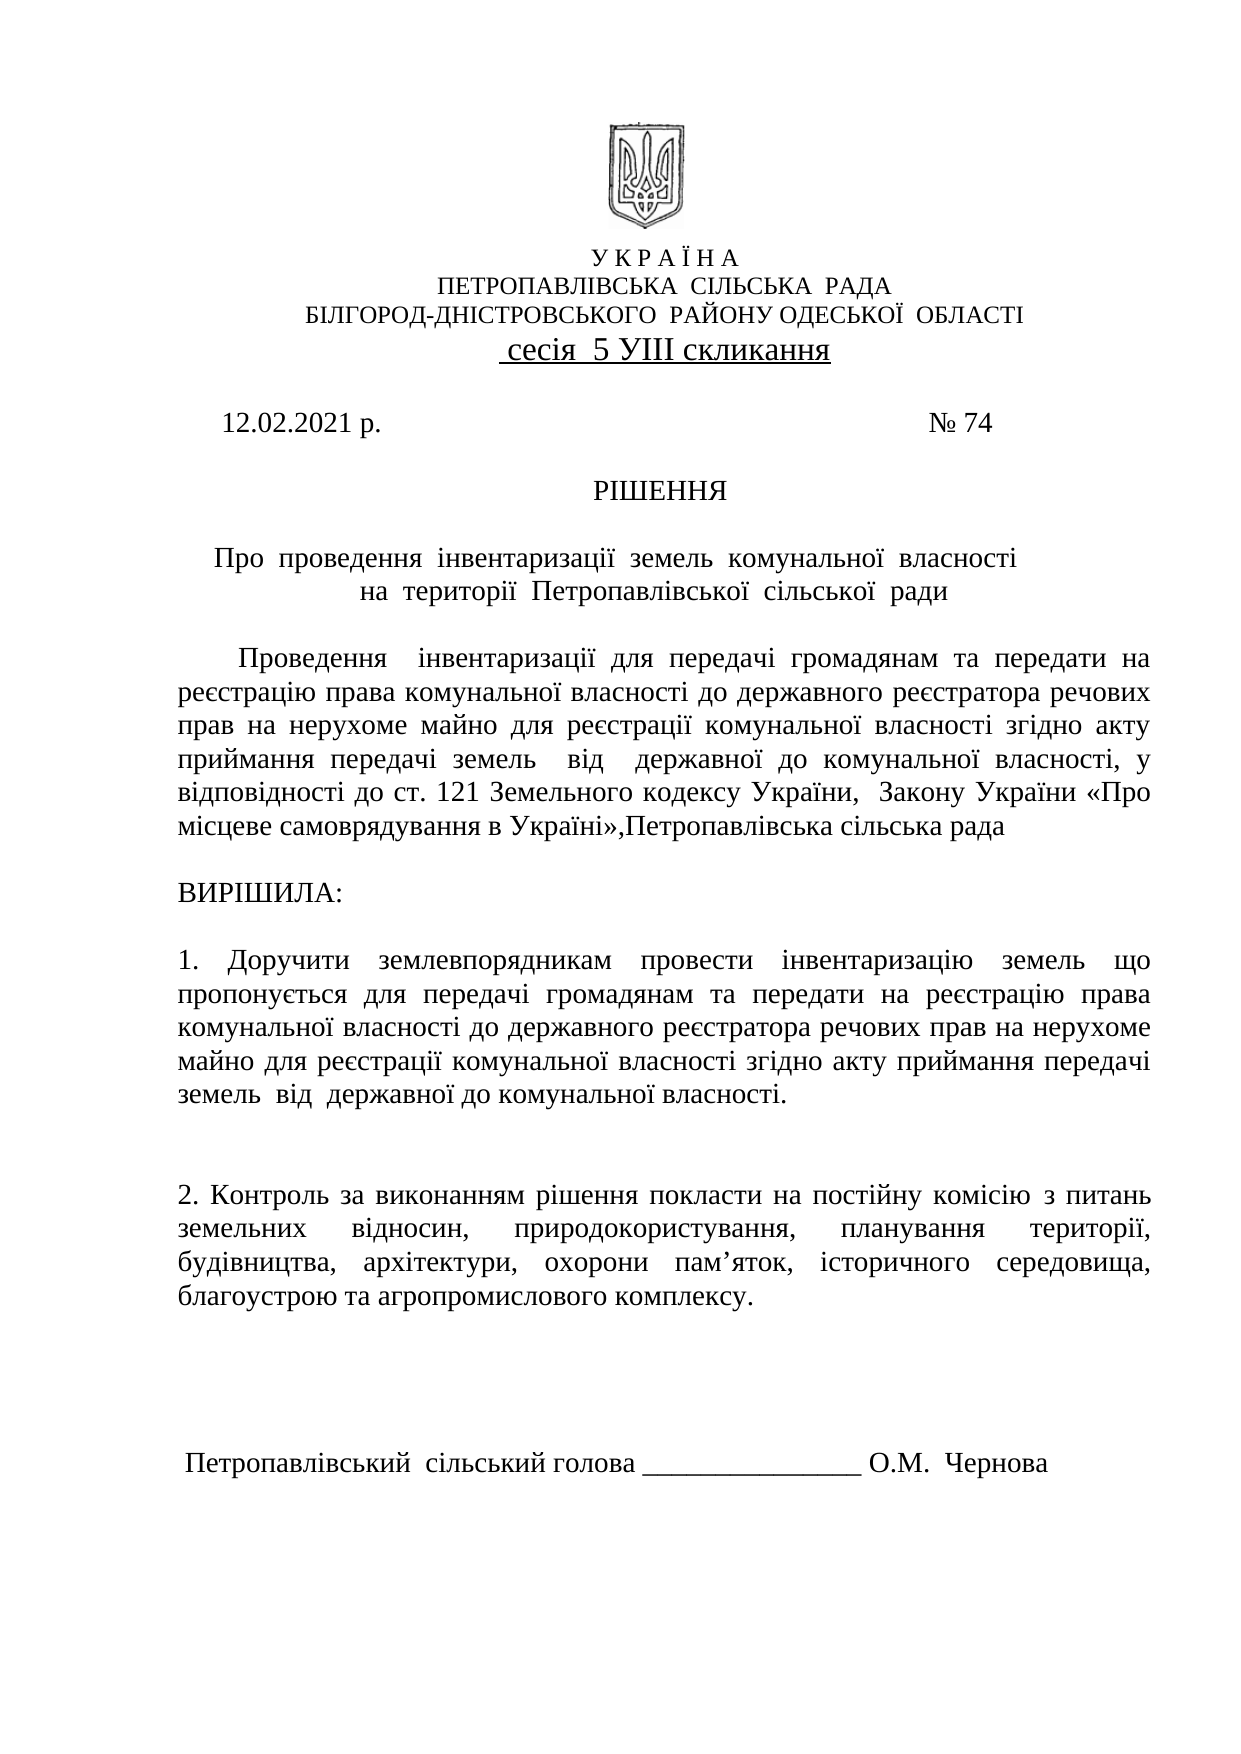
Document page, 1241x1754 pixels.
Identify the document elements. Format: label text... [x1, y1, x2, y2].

text Петропавлівський сільський голова _______________ О.М. Чернова [177, 1445, 1152, 1479]
text на території Петропавлівської сільської ради [177, 573, 1152, 607]
text ПЕТРОПАВЛІВСЬКА СІЛЬСЬКА РАДА [177, 271, 1152, 300]
text сесія 5 УІІІ скликання [177, 329, 1152, 367]
text БІЛГОРОД-ДНІСТРОВСЬКОГО РАЙОНУ ОДЕСЬКОЇ ОБЛАСТІ [177, 300, 1152, 329]
text 1. Доручити землевпорядникам провести інвентаризацію земель що пропонується для передачі громадянам та передати на реєстрацію права комунальної власності до державного реєстратора речових прав на нерухоме майно для реєстрації комунальної власності згідно акту приймання передачі земель від державної до комунальної власності. [177, 942, 1152, 1110]
text РІШЕННЯ [177, 473, 1152, 506]
text ВИРІШИЛА: [177, 875, 1152, 909]
text 2. Контроль за виконанням рішення покласти на постійну комісію з питань земельних відносин, природокористування, планування території, будівництва, архітектури, охорони пам’яток, історичного середовища, благоустрою та агропромислового комплексу. [177, 1177, 1152, 1311]
text У К Р А Ї Н А [177, 243, 1152, 271]
text Проведення інвентаризації для передачі громадянам та передати на реєстрацію права комунальної власності до державного реєстратора речових прав на нерухоме майно для реєстрації комунальної власності згідно акту приймання передачі земель від державної до комунальної власності, у відповідності до ст. 121 Земельного кодексу України, Закону України «Про місцеве самоврядування в Україні»,Петропавлівська сільська рада [177, 640, 1152, 842]
text 12.02.2021 р. № 74 [177, 406, 1152, 439]
text Про проведення інвентаризації земель комунальної власності [177, 540, 1152, 573]
